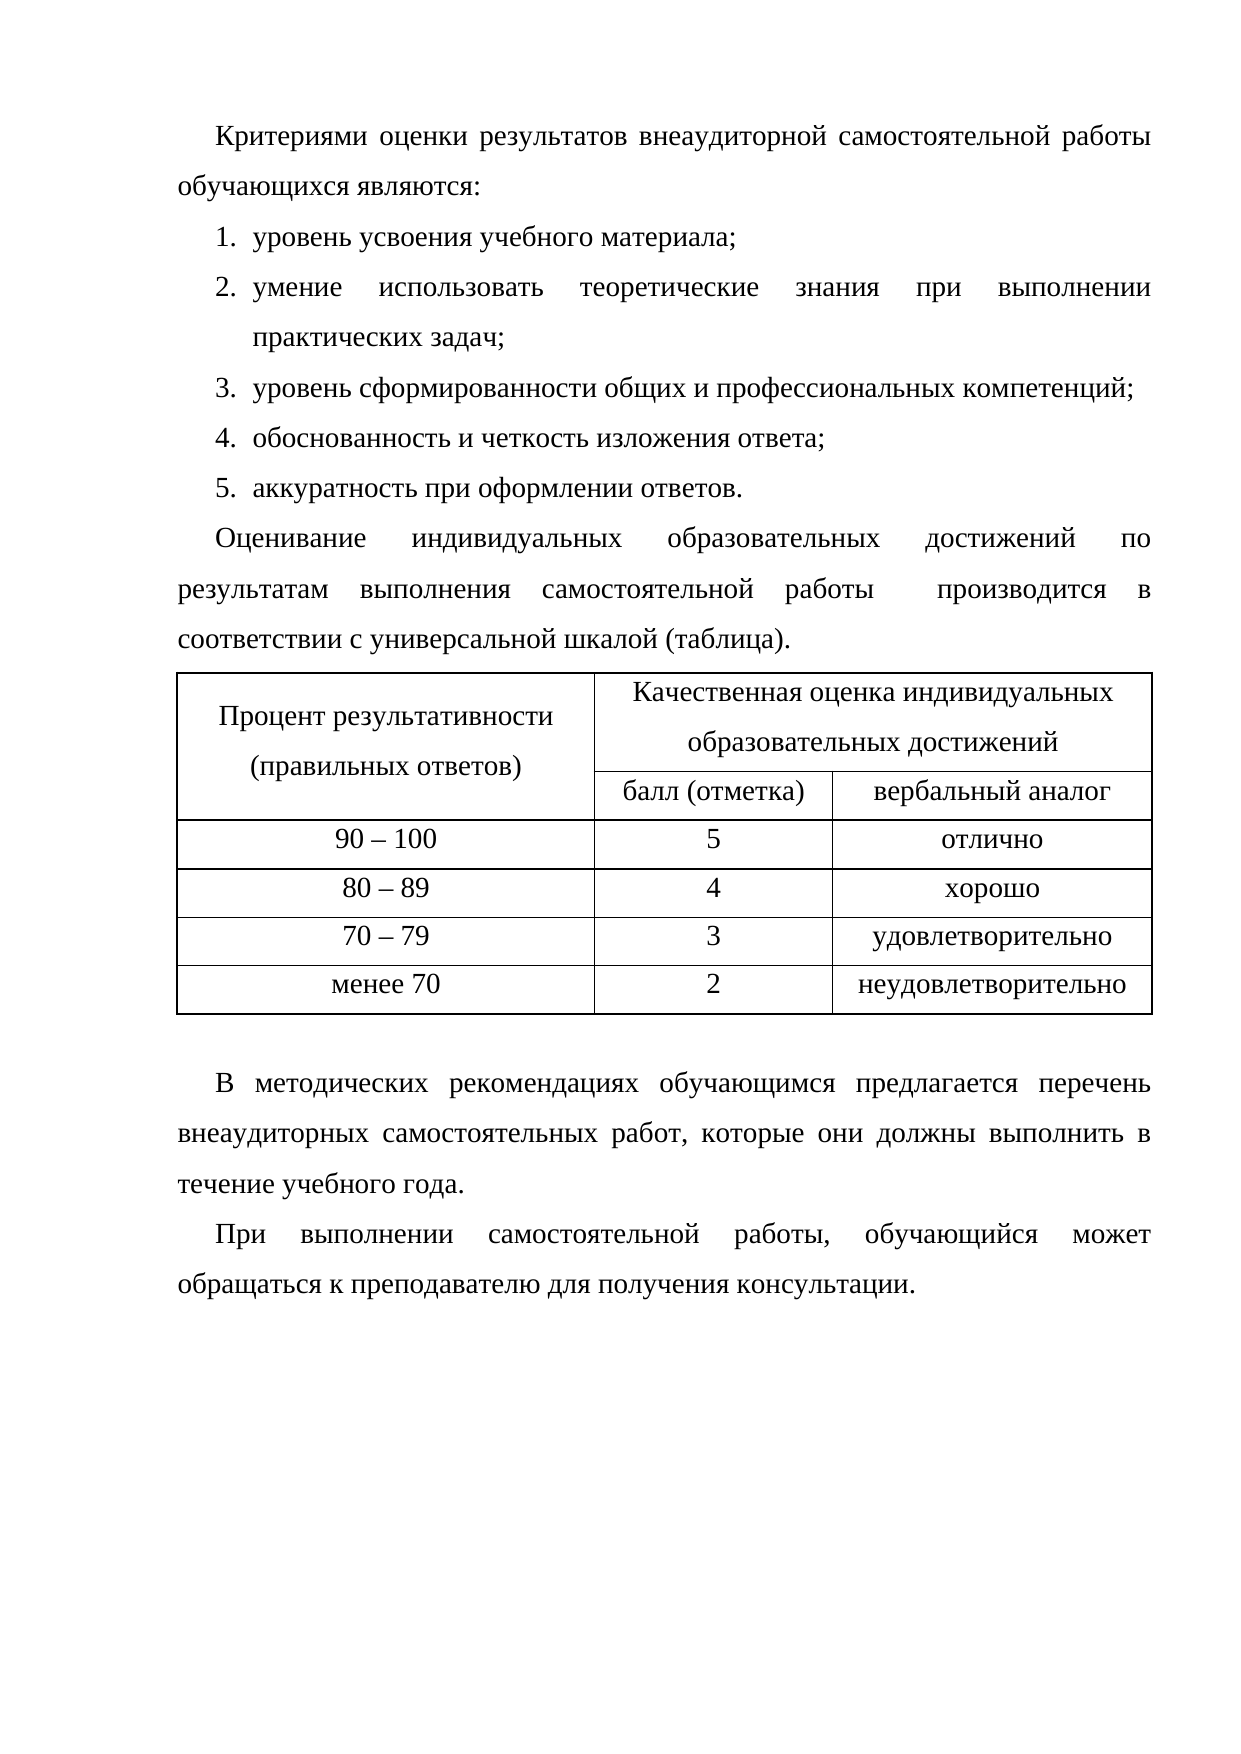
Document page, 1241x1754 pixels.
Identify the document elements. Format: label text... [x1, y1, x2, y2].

table_cell 5 [595, 821, 832, 868]
table_cell хорошо [833, 870, 1151, 916]
table_cell 2 [595, 966, 832, 1013]
table_cell отлично [833, 821, 1151, 868]
list аккуратность при оформлении ответов. [215, 470, 1152, 504]
table_header Процент результативности (правильных ответов) [178, 674, 594, 819]
subtitle Критериями оценки результатов внеаудиторной самостоятельной работы обучающихся являются: [177, 118, 1152, 202]
table_cell 90 – 100 [178, 821, 594, 868]
list уровень усвоения учебного материала; [215, 219, 1152, 252]
table_cell 4 [595, 870, 832, 916]
list умение использовать теоретические знания при выполнении практических задач; [215, 269, 1152, 353]
table_cell 70 – 79 [178, 918, 594, 964]
list обоснованность и четкость изложения ответа; [215, 420, 1152, 453]
table_cell удовлетворительно [833, 918, 1151, 964]
table_header Качественная оценка индивидуальных образовательных достижений [595, 674, 1151, 771]
table_cell менее 70 [178, 966, 594, 1013]
table_cell неудовлетворительно [833, 966, 1151, 1013]
table_cell балл (отметка) [595, 772, 832, 819]
text При выполнении самостоятельной работы, обучающийся может обращаться к преподавателю для получения консультации. [177, 1216, 1152, 1300]
text Оценивание индивидуальных образовательных достижений по результатам выполнения самостоятельной работы производится в соответствии с универсальной шкалой (таблица). [177, 521, 1152, 655]
table_cell 80 – 89 [178, 870, 594, 916]
list уровень сформированности общих и профессиональных компетенций; [215, 370, 1152, 403]
text В методических рекомендациях обучающимся предлагается перечень внеаудиторных самостоятельных работ, которые они должны выполнить в течение учебного года. [177, 1065, 1152, 1199]
table_cell вербальный аналог [833, 772, 1151, 819]
table_cell 3 [595, 918, 832, 964]
